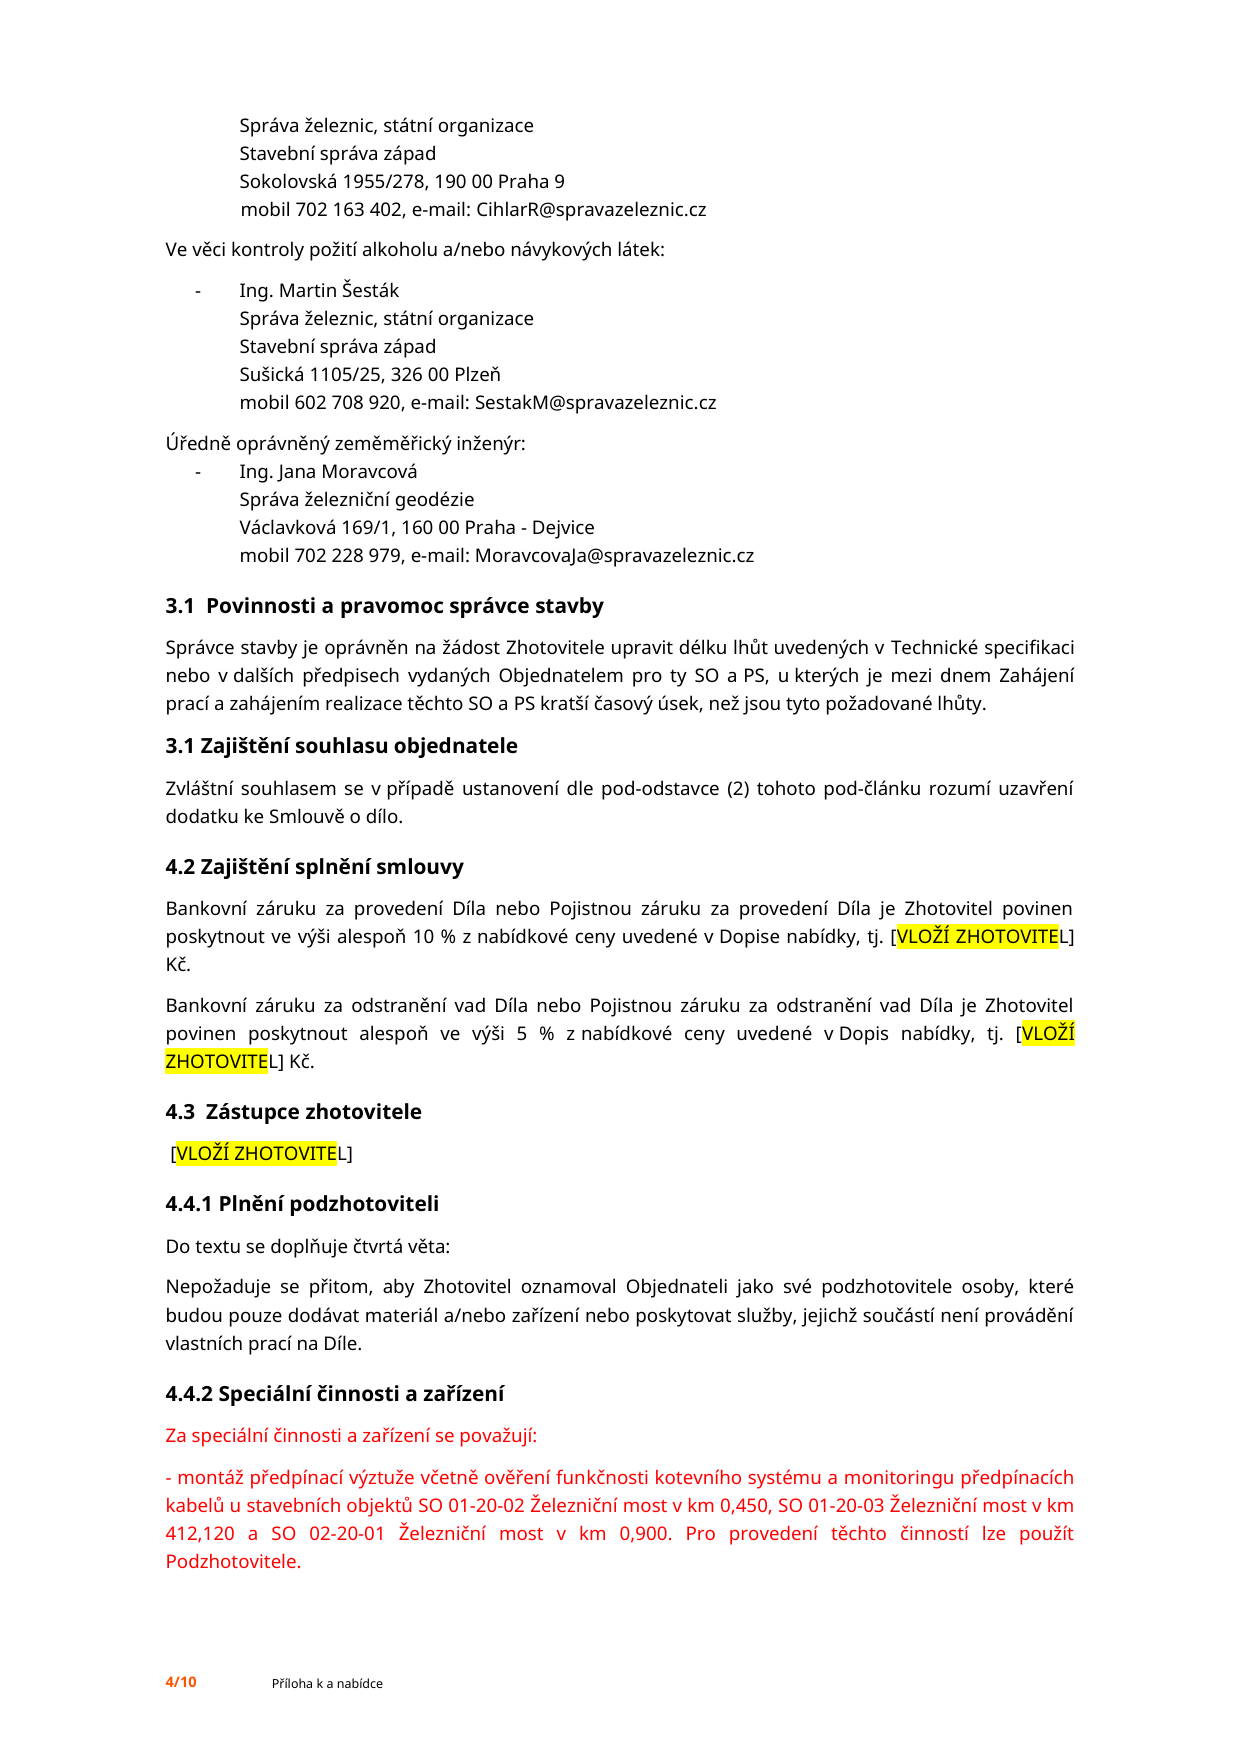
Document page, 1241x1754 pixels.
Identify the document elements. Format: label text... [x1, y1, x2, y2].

text Václavková 169/1, 160 00 Praha - Dejvice [165, 514, 1075, 539]
text 4.4.2 Speciální činnosti a zařízení [165, 1379, 1075, 1407]
text Správa železniční geodézie [165, 486, 1075, 511]
text Správa železnic, státní organizace [165, 112, 1075, 138]
text Nepožaduje se přitom, aby Zhotovitel oznamoval Objednateli jako své podzhotovitele osoby, které budou pouze dodávat materiál a/nebo zařízení nebo poskytovat služby, jejichž součástí není provádění vlastních prací na Díle. [165, 1274, 1075, 1355]
text - montáž předpínací výztuže včetně ověření funkčnosti kotevního systému a monitoringu předpínacích kabelů u stavebních objektů SO 01-20-02 Železniční most v km 0,450, SO 01-20-03 Železniční most v km 412,120 a SO 02-20-01 Železniční most v km 0,900. Pro provedení těchto činností lze použít Podzhotovitele. [165, 1464, 1075, 1574]
text Sušická 1105/25, 326 00 Plzeň [239, 361, 1075, 387]
text Správa železnic, státní organizace [165, 305, 1075, 331]
text mobil 602 708 920, e-mail: SestakM@spravazeleznic.cz [165, 389, 1075, 415]
text Úředně oprávněný zeměměřický inženýr: [165, 430, 1075, 455]
text - Ing. Martin Šesták [195, 277, 1075, 303]
text mobil 702 163 402, e-mail: CihlarR@spravazeleznic.cz [240, 196, 1075, 222]
list Bankovní záruku za provedení Díla nebo Pojistnou záruku za provedení Díla je Zhotovitel povinen poskytnout ve výši alespoň 10 % z nabídkové ceny uvedené v Dopise nabídky, tj. [VLOŽÍ ZHOTOVITEL] Kč. [165, 896, 1075, 977]
text Bankovní záruku za odstranění vad Díla nebo Pojistnou záruku za odstranění vad Díla je Zhotovitel povinen poskytnout alespoň ve výši 5 % z nabídkové ceny uvedené v Dopis nabídky, tj. [VLOŽÍ ZHOTOVITEL] Kč. [165, 992, 1075, 1074]
text Správce stavby je oprávněn na žádost Zhotovitele upravit délku lhůt uvedených v Technické specifikaci nebo v dalších předpisech vydaných Objednatelem pro ty SO a PS, u kterých je mezi dnem Zahájení prací a zahájením realizace těchto SO a PS kratší časový úsek, než jsou tyto požadované lhůty. [165, 634, 1075, 716]
text [VLOŽÍ ZHOTOVITEL] [337, 1141, 1075, 1166]
text - Ing. Jana Moravcová [195, 458, 1075, 483]
text 3.1 Zajištění souhlasu objednatele [165, 731, 1075, 759]
text mobil 702 228 979, e-mail: MoravcovaJa@spravazeleznic.cz [165, 542, 1075, 567]
text Za speciální činnosti a zařízení se považují: [165, 1422, 1075, 1448]
text Stavební správa západ [239, 140, 1075, 166]
text Stavební správa západ [239, 333, 1075, 359]
text 3.1 Povinnosti a pravomoc správce stavby [165, 591, 1075, 619]
text 4.2 Zajištění splnění smlouvy [165, 852, 1075, 880]
text Sokolovská 1955/278, 190 00 Praha 9 [165, 168, 1075, 194]
text Ve věci kontroly požití alkoholu a/nebo návykových látek: [165, 237, 1075, 262]
text 4.4.1 Plnění podzhotoviteli [165, 1189, 1075, 1218]
text 4.3 Zástupce zhotovitele [165, 1097, 1075, 1125]
text Do textu se doplňuje čtvrtá věta: [165, 1233, 1075, 1259]
text Zvláštní souhlasem se v případě ustanovení dle pod-odstavce (2) tohoto pod-článku rozumí uzavření dodatku ke Smlouvě o dílo. [165, 775, 1075, 828]
